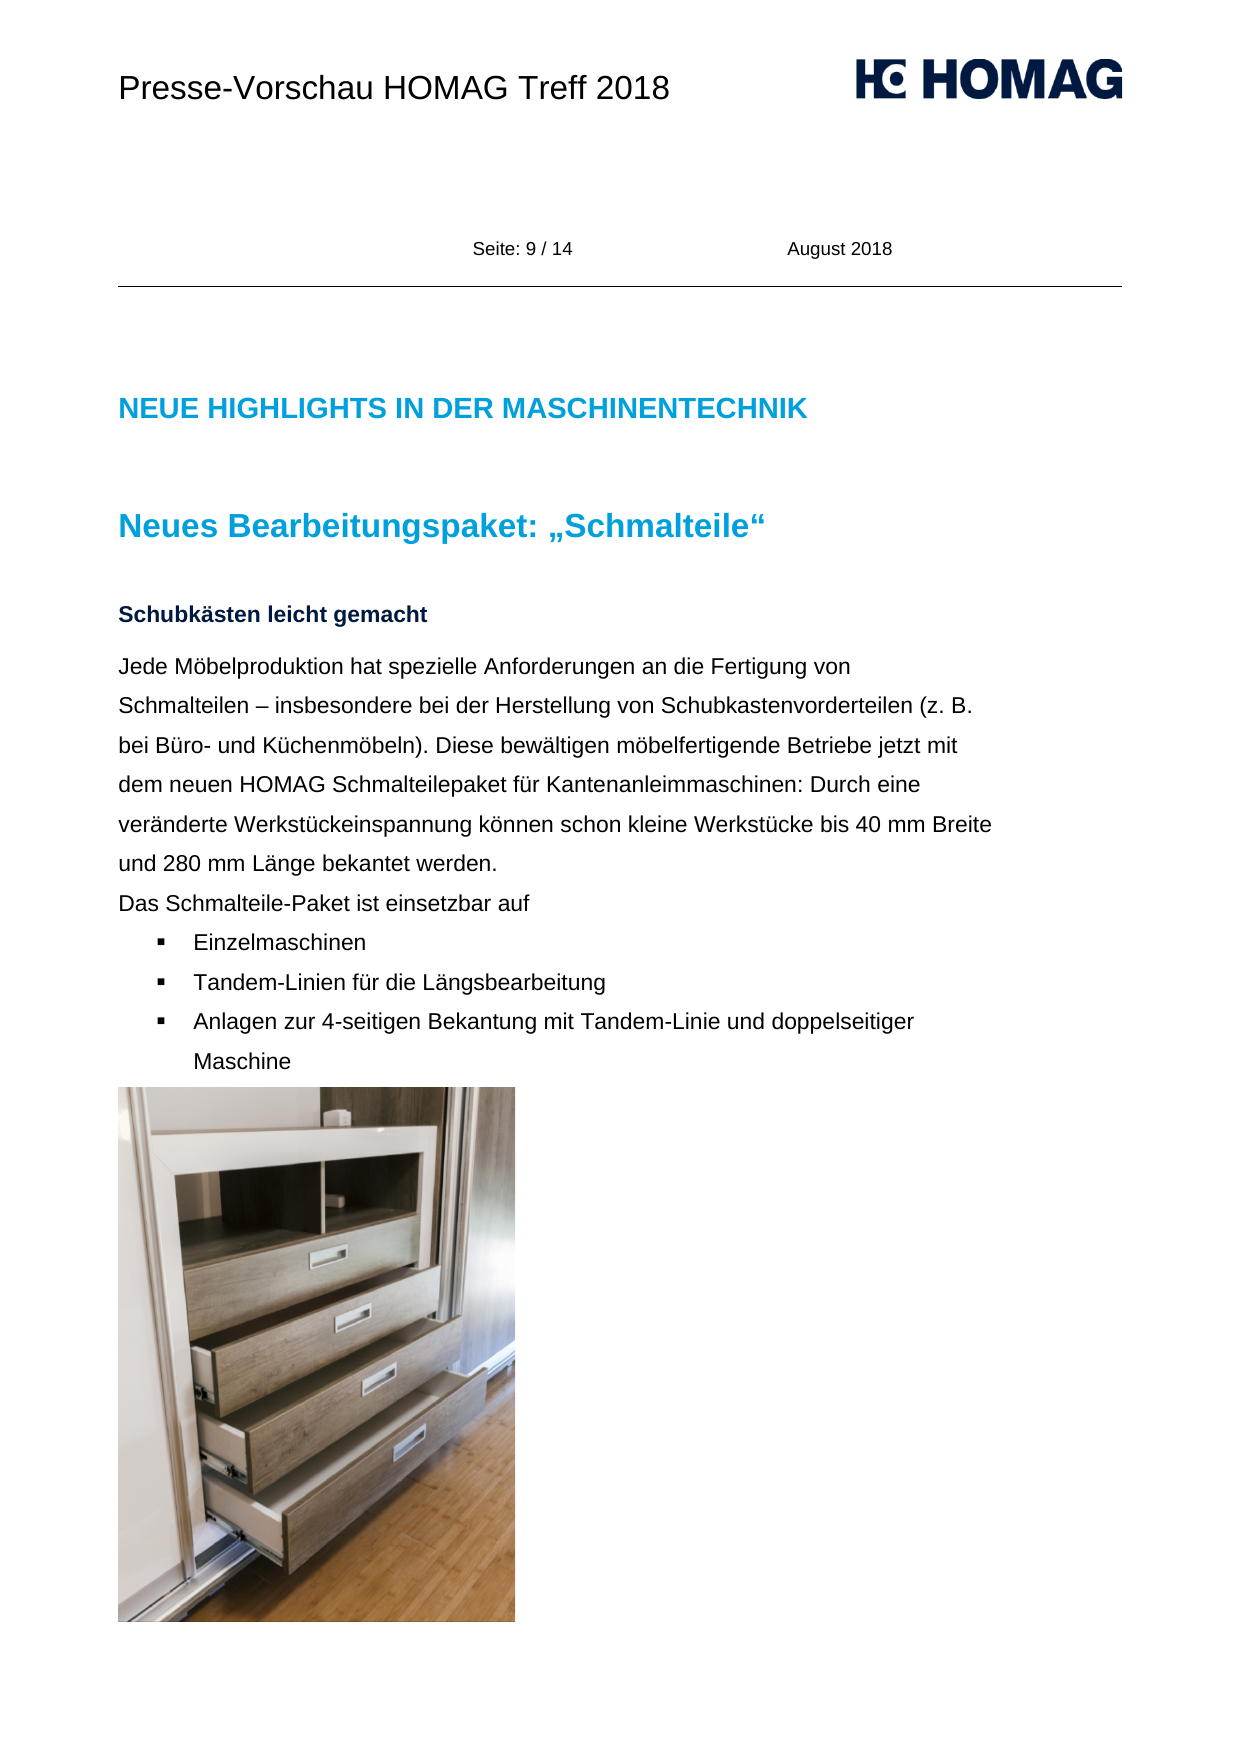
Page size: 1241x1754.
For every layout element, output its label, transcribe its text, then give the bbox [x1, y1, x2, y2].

text Das Schmalteile-Paket ist einsetzbar auf [118, 890, 1004, 916]
picture [856, 59, 1123, 99]
text Jede Möbelproduktion hat spezielle Anforderungen an die Fertigung von Schmalteilen – insbesondere bei der Herstellung von Schubkastenvorderteilen (z. B. bei Büro- und Küchenmöbeln). Diese bewältigen möbelfertigende Betriebe jetzt mit dem neuen HOMAG Schmalteilepaket für Kantenanleimmaschinen: Durch eine veränderte Werkstückeinspannung können schon kleine Werkstücke bis 40 mm Breite und 280 mm Länge bekantet werden. [118, 653, 1004, 877]
list Tandem-Linien für die Längsbearbeitung [156, 969, 1004, 995]
subtitle Neues Bearbeitungspaket: „Schmalteile“ [118, 506, 1004, 544]
list Einzelmaschinen [156, 929, 1004, 956]
picture [118, 1087, 515, 1622]
subtitle Schubkästen leicht gemacht [118, 601, 1004, 627]
list Anlagen zur 4-seitigen Bekantung mit Tandem-Linie und doppelseitiger Maschine [156, 1008, 1004, 1074]
subtitle NEUE HIGHLIGHTS IN DER MASCHINENTECHNIK [118, 391, 1004, 424]
